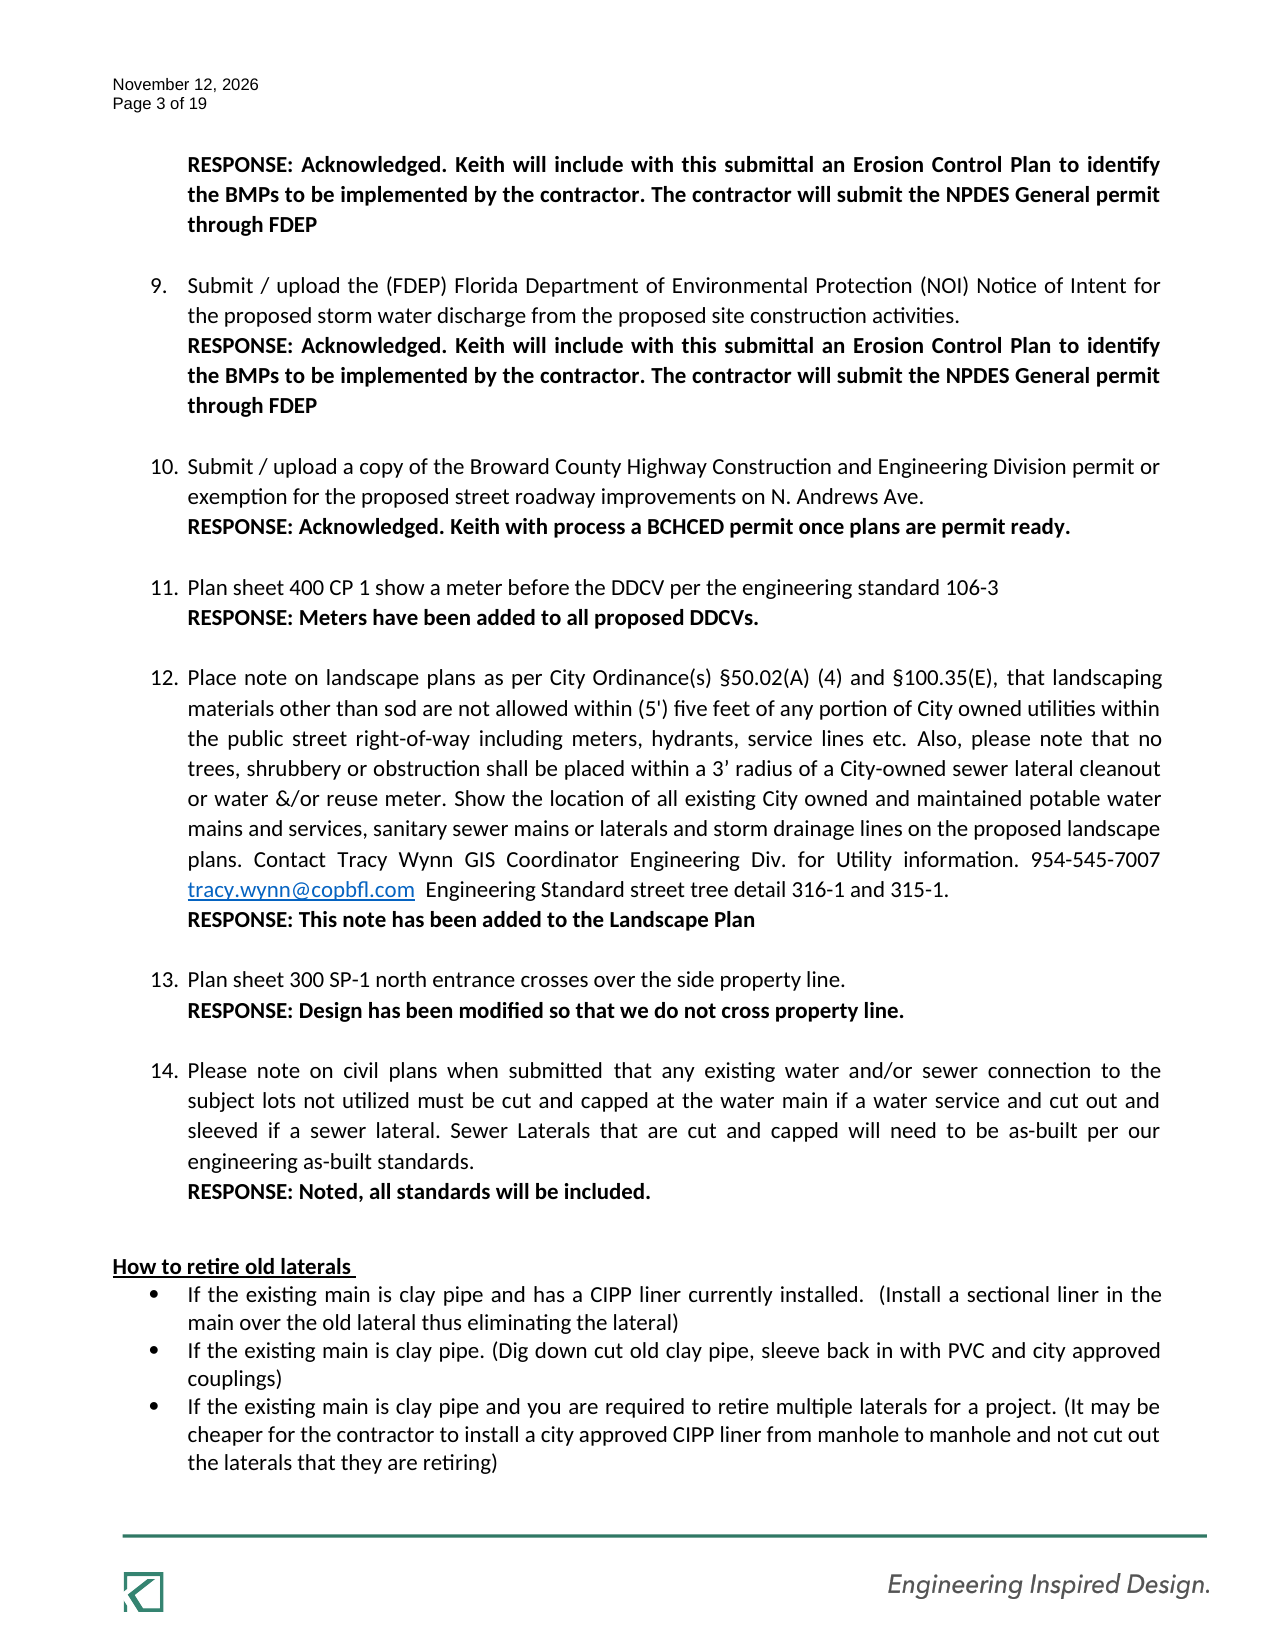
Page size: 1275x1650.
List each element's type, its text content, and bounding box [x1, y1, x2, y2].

list Plan sheet 300 SP-1 north entrance crosses over the side property line. [150, 966, 1162, 994]
picture [123, 1572, 164, 1612]
list Plan sheet 400 CP 1 show a meter before the DDCV per the engineering standard 106-3 [150, 573, 1162, 601]
list RESPONSE: Acknowledged. Keith will include with this submittal an Erosion Control Plan to identify the BMPs to be implemented by the contractor. The contractor will submit the NPDES General permit through FDEP [187, 150, 1162, 238]
list RESPONSE: Acknowledged. Keith will include with this submittal an Erosion Control Plan to identify the BMPs to be implemented by the contractor. The contractor will submit the NPDES General permit through FDEP [187, 331, 1162, 420]
list Submit / upload a copy of the Broward County Highway Construction and Engineering Division permit or exemption for the proposed street roadway improvements on N. Andrews Ave. [150, 452, 1162, 510]
list Please note on civil plans when submitted that any existing water and/or sewer connection to the subject lots not utilized must be cut and capped at the water main if a water service and cut out and sleeved if a sewer lateral. Sewer Laterals that are cut and capped will need to be as-built per our engineering as-built standards. [150, 1056, 1162, 1175]
list Submit / upload the (FDEP) Florida Department of Environmental Protection (NOI) Notice of Intent for the proposed storm water discharge from the proposed site construction activities. [150, 271, 1162, 329]
list RESPONSE: Acknowledged. Keith with process a BCHCED permit once plans are permit ready. [187, 512, 1162, 541]
list Place note on landscape plans as per City Ordinance(s) §50.02(A) (4) and §100.35(E), that landscaping materials other than sod are not allowed within (5') five feet of any portion of City owned utilities within the public street right-of-way including meters, hydrants, service lines etc. Also, please note that no trees, shrubbery or obstruction shall be placed within a 3’ radius of a City-owned sewer lateral cleanout or water &/or reuse meter. Show the location of all existing City owned and maintained potable water mains and services, sanitary sewer mains or laterals and storm drainage lines on the proposed landscape plans. Contact Tracy Wynn GIS Coordinator Engineering Div. for Utility information. 954-545-7007 tracy.wynn@copbfl.com Engineering Standard street tree detail 316-1 and 315-1. [150, 663, 1162, 903]
list If the existing main is clay pipe and you are required to retire multiple laterals for a project. (It may be cheaper for the contractor to install a city approved CIPP liner from manhole to manhole and not cut out the laterals that they are retiring) [150, 1392, 1162, 1476]
picture [888, 1573, 1209, 1599]
list RESPONSE: Design has been modified so that we do not cross property line. [187, 996, 1162, 1024]
list If the existing main is clay pipe. (Dig down cut old clay pipe, sleeve back in with PVC and city approved couplings) [150, 1336, 1162, 1392]
text How to retire old laterals [112, 1252, 1162, 1280]
list RESPONSE: This note has been added to the Landscape Plan [187, 905, 1162, 933]
list RESPONSE: Noted, all standards will be included. [187, 1177, 1162, 1205]
list RESPONSE: Meters have been added to all proposed DDCVs. [187, 603, 1162, 631]
list If the existing main is clay pipe and has a CIPP liner currently installed. (Install a sectional liner in the main over the old lateral thus eliminating the lateral) [150, 1280, 1162, 1336]
